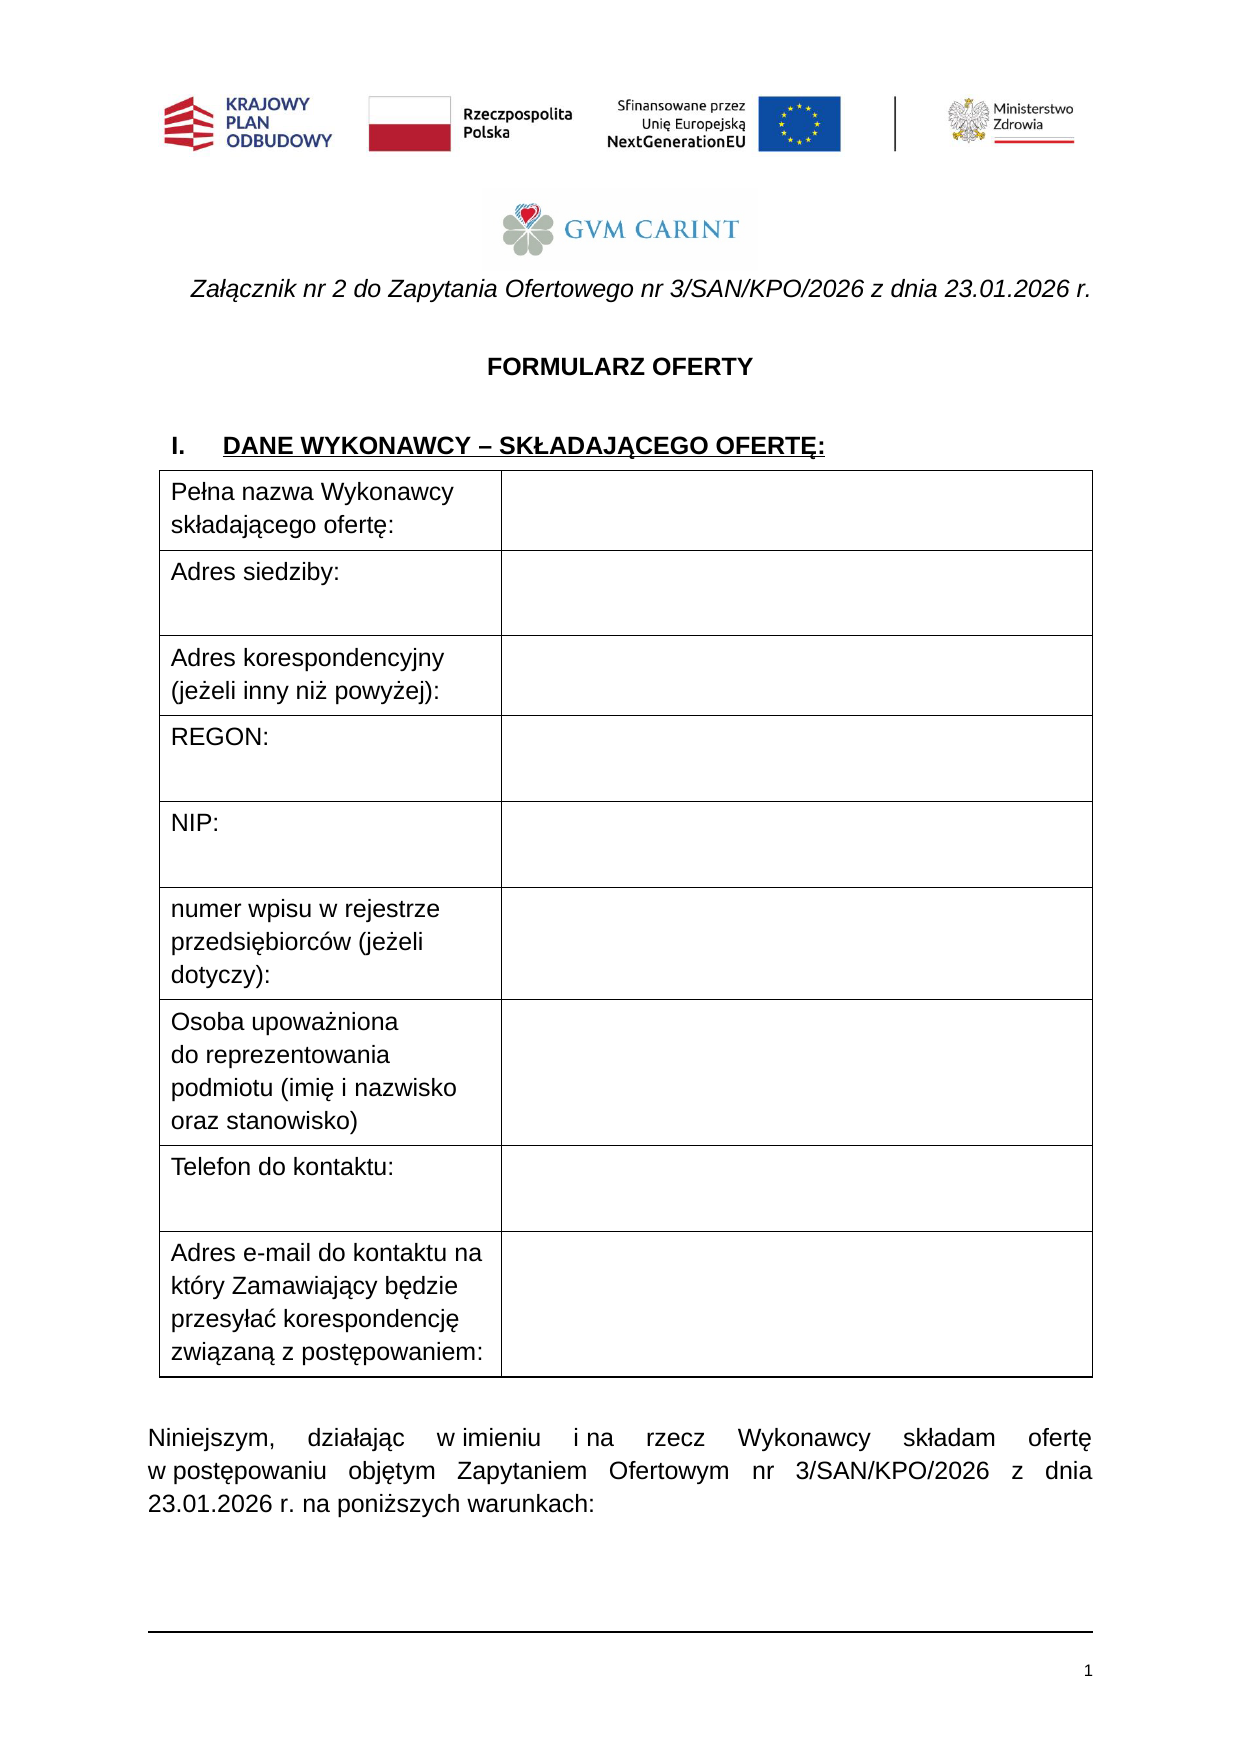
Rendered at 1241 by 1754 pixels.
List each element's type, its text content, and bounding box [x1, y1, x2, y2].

table_cell numer wpisu w rejestrze przedsiębiorców (jeżeli dotyczy): [160, 888, 501, 999]
table_header Pełna nazwa Wykonawcy składającego ofertę: [160, 471, 501, 549]
table_cell [502, 888, 1092, 999]
table_cell NIP: [160, 802, 501, 887]
table_cell Osoba upoważniona do reprezentowania podmiotu (imię i nazwisko oraz stanowisko) [160, 1000, 501, 1145]
text FORMULARZ OFERTY [148, 352, 1093, 381]
table_header [502, 471, 1092, 549]
list DANE WYKONAWCY – SKŁADAJĄCEGO OFERTĘ: [185, 431, 1093, 459]
picture [482, 188, 759, 271]
table_cell Telefon do kontaktu: [160, 1146, 501, 1231]
table_cell [502, 1146, 1092, 1231]
table_cell Adres korespondencyjny (jeżeli inny niż powyżej): [160, 636, 501, 715]
table_cell Adres e-mail do kontaktu na który Zamawiający będzie przesyłać korespondencję związaną z postępowaniem: [160, 1232, 501, 1376]
table_cell [502, 802, 1092, 887]
table_cell [502, 716, 1092, 801]
table_cell [502, 551, 1092, 635]
table_cell REGON: [160, 716, 501, 801]
table_cell [502, 1000, 1092, 1145]
picture [147, 73, 1093, 168]
table_cell [502, 636, 1092, 715]
text Załącznik nr 2 do Zapytania Ofertowego nr 3/SAN/KPO/2026 z dnia 23.01.2026 r. [148, 274, 1093, 302]
table_cell Adres siedziby: [160, 551, 501, 635]
table_cell [502, 1232, 1092, 1376]
text Niniejszym, działając w imieniu i na rzecz Wykonawcy składam ofertę w postępowaniu objętym Zapytaniem Ofertowym nr 3/SAN/KPO/2026 z dnia 23.01.2026 r. na poniższych warunkach: [148, 1423, 1093, 1518]
